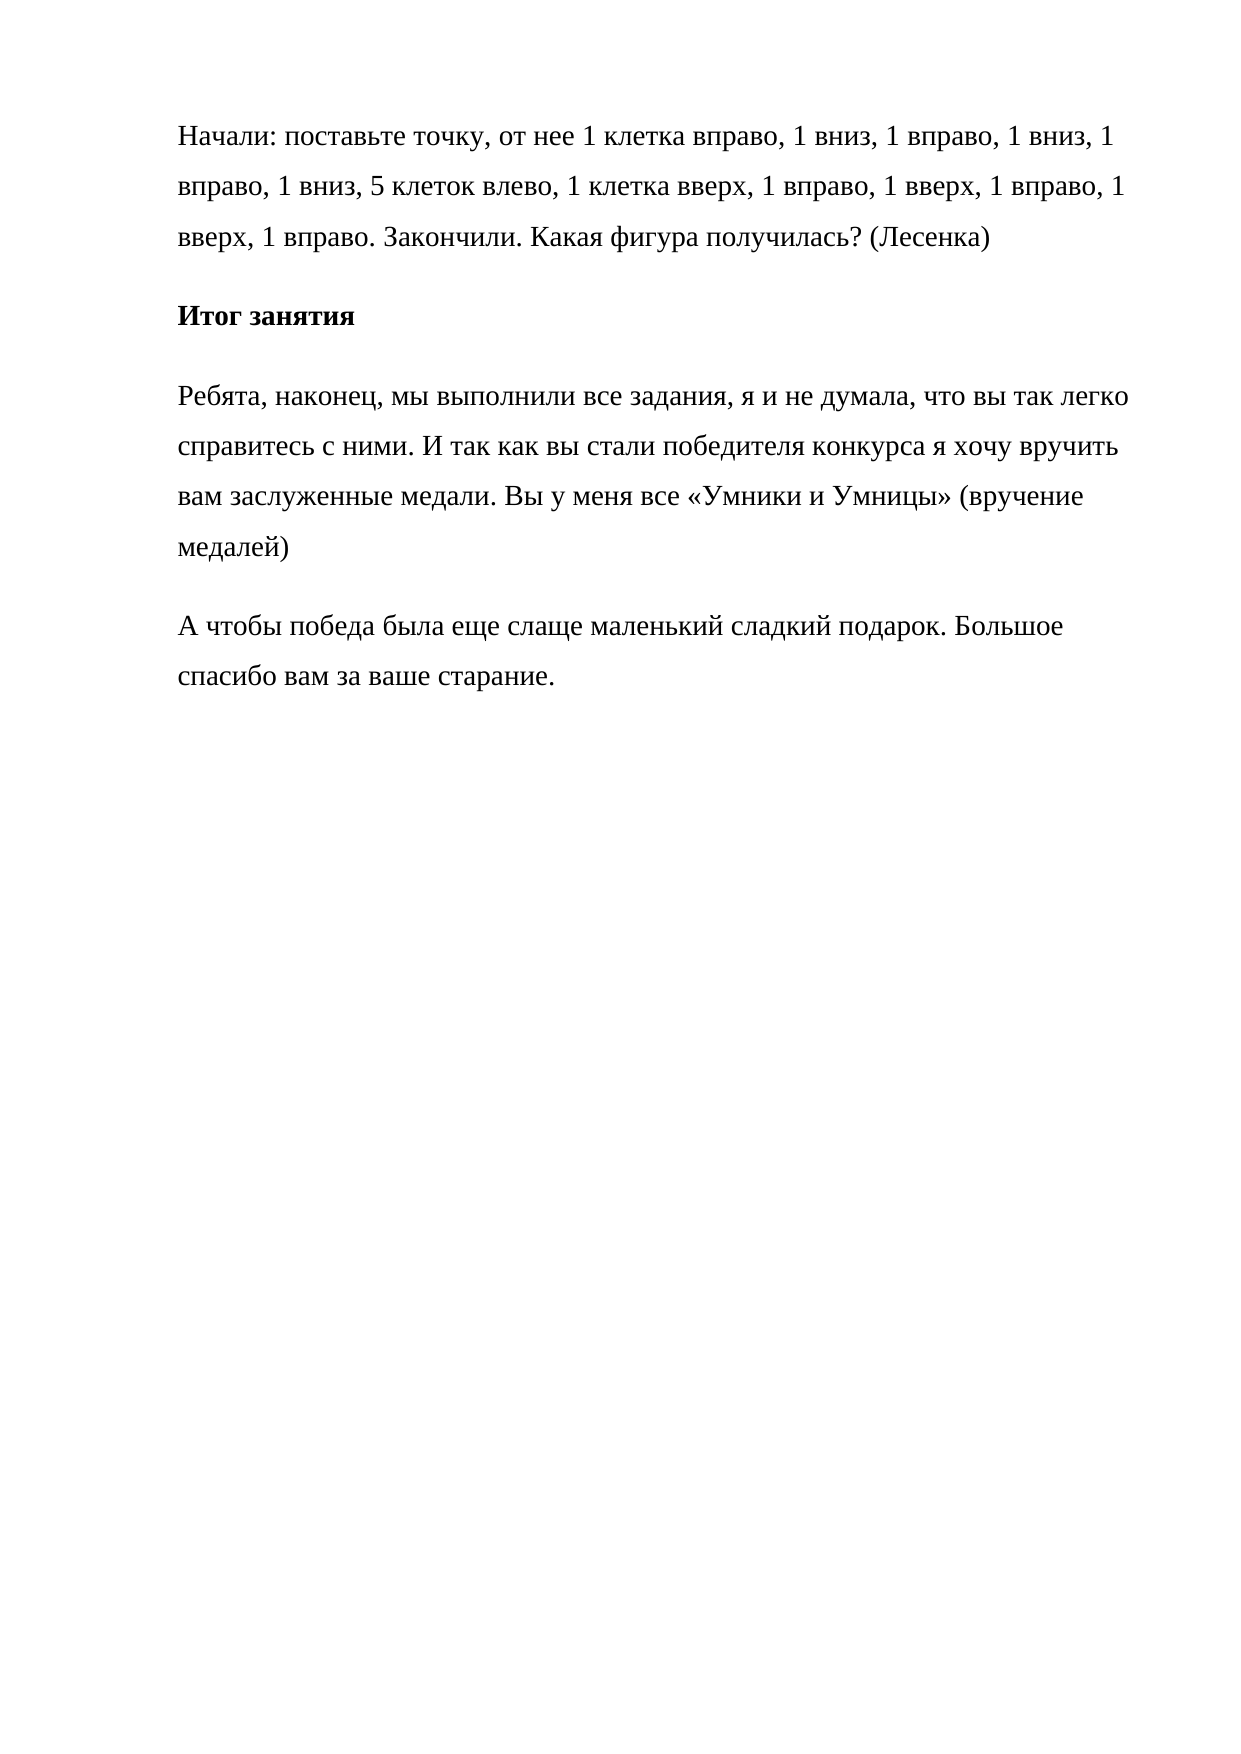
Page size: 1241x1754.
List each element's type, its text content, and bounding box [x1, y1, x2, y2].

text Итог занятия [177, 298, 1152, 332]
text Ребята, наконец, мы выполнили все задания, я и не думала, что вы так легко справитесь с ними. И так как вы стали победителя конкурса я хочу вручить вам заслуженные медали. Вы у меня все «Умники и Умницы» (вручение медалей) [177, 378, 1152, 562]
text А чтобы победа была еще слаще маленький сладкий подарок. Большое спасибо вам за ваше старание. [177, 608, 1152, 692]
text Начали: поставьте точку, от нее 1 клетка вправо, 1 вниз, 1 вправо, 1 вниз, 1 вправо, 1 вниз, 5 клеток влево, 1 клетка вверх, 1 вправо, 1 вверх, 1 вправо, 1 вверх, 1 вправо. Закончили. Какая фигура получилась? (Лесенка) [177, 118, 1152, 252]
